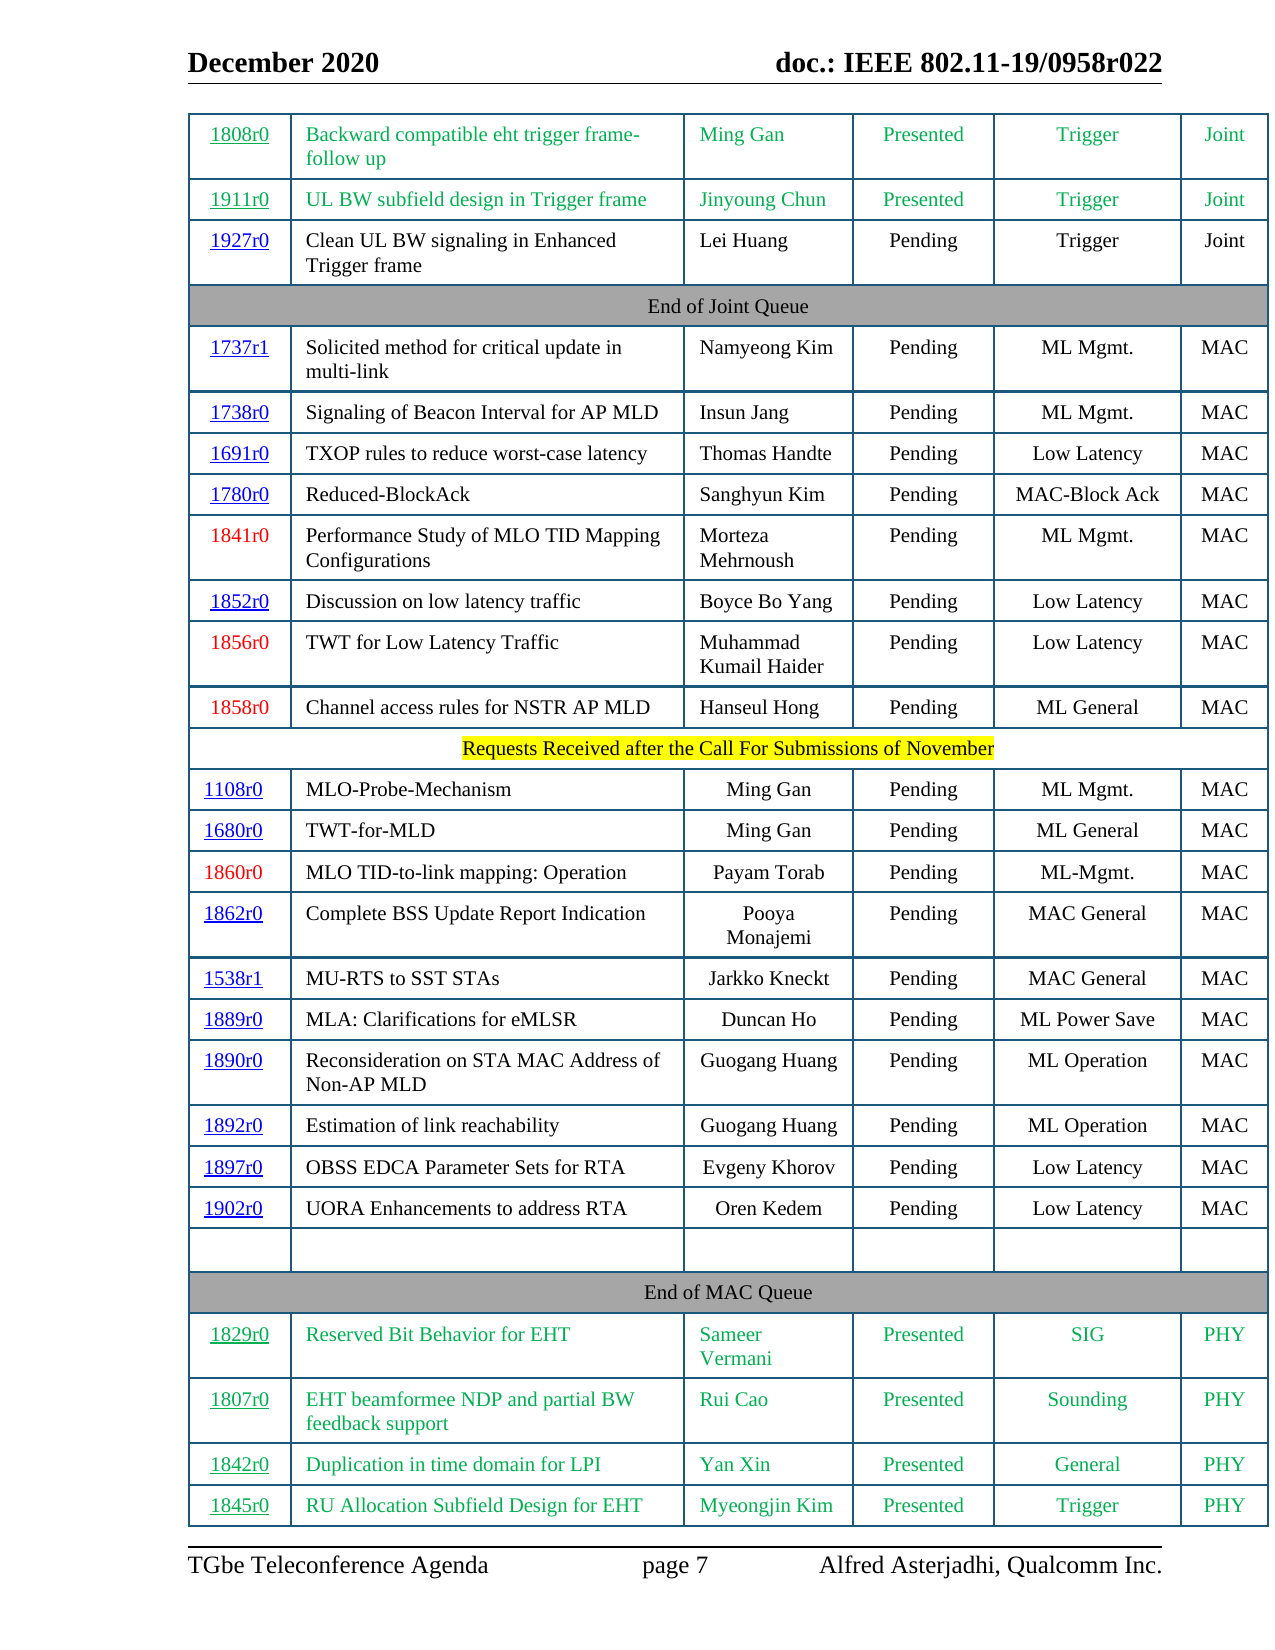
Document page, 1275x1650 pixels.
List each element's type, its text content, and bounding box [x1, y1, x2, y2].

table_cell MAC [1182, 327, 1267, 390]
table_cell Requests Received after the Call For Submissions of November [190, 729, 1267, 768]
table_cell Reconsideration on STA MAC Address of Non-AP MLD [292, 1041, 683, 1104]
table_cell 1807r0 [190, 1379, 290, 1442]
table_cell ML Mgmt. [995, 770, 1180, 809]
table_cell ML Operation [995, 1041, 1180, 1104]
table_cell Pending [854, 811, 993, 850]
table_cell Presented [854, 1314, 993, 1377]
table_cell EHT beamformee NDP and partial BW feedback support [292, 1379, 683, 1442]
table_cell Morteza Mehrnoush [685, 516, 852, 579]
table_cell ML Power Save [995, 1000, 1180, 1039]
table_cell End of Joint Queue [190, 286, 1267, 325]
table_cell MAC [1182, 1000, 1267, 1039]
table_cell [190, 1229, 290, 1271]
table_cell 1808r0 [190, 115, 290, 178]
table_cell Payam Torab [685, 852, 852, 891]
table_cell Duplication in time domain for LPI [292, 1444, 683, 1483]
table_cell Reduced-BlockAck [292, 475, 683, 514]
table_cell MAC [1182, 852, 1267, 891]
table_cell TXOP rules to reduce worst-case latency [292, 434, 683, 473]
table_cell Discussion on low latency traffic [292, 581, 683, 620]
table_cell Low Latency [995, 434, 1180, 473]
table_cell Yan Xin [685, 1444, 852, 1483]
table_cell Guogang Huang [685, 1106, 852, 1145]
table_cell Insun Jang [685, 393, 852, 432]
table_cell MLO-Probe-Mechanism [292, 770, 683, 809]
table_cell Low Latency [995, 1147, 1180, 1186]
table_cell Pending [854, 893, 993, 956]
table_cell Complete BSS Update Report Indication [292, 893, 683, 956]
table_cell MAC [1182, 959, 1267, 997]
table_cell Joint [1182, 115, 1267, 178]
table_cell MLO TID-to-link mapping: Operation [292, 852, 683, 891]
table_cell Jinyoung Chun [685, 180, 852, 219]
table_cell Pending [854, 1188, 993, 1227]
table_cell Signaling of Beacon Interval for AP MLD [292, 393, 683, 432]
table_cell Pending [854, 1041, 993, 1104]
table_cell Pending [854, 1147, 993, 1186]
table_cell Pending [854, 1000, 993, 1039]
table_cell Sounding [995, 1379, 1180, 1442]
table_cell 1108r0 [190, 770, 290, 809]
table_cell Presented [854, 115, 993, 178]
table_cell Presented [854, 1444, 993, 1483]
table_cell Ming Gan [685, 115, 852, 178]
table_cell Presented [854, 180, 993, 219]
table_cell ML Mgmt. [995, 393, 1180, 432]
table_cell Ming Gan [685, 811, 852, 850]
table_cell PHY [1182, 1444, 1267, 1483]
table_cell Lei Huang [685, 221, 852, 284]
table_cell ML Mgmt. [995, 327, 1180, 390]
table_cell 1892r0 [190, 1106, 290, 1145]
table_cell 1890r0 [190, 1041, 290, 1104]
table_cell [854, 1229, 993, 1271]
table_cell [1182, 1229, 1267, 1271]
table_cell MAC [1182, 475, 1267, 514]
table_cell Pending [854, 1106, 993, 1145]
table_cell 1691r0 [190, 434, 290, 473]
table_cell Trigger [995, 115, 1180, 178]
table_cell Presented [854, 1379, 993, 1442]
table_cell Solicited method for critical update in multi-link [292, 327, 683, 390]
table_cell 1862r0 [190, 893, 290, 956]
table_cell MAC [1182, 1106, 1267, 1145]
table_cell MAC [1182, 1041, 1267, 1104]
table_cell [995, 1229, 1180, 1271]
table_cell ML General [995, 688, 1180, 727]
table_cell 1927r0 [190, 221, 290, 284]
table_cell PHY [1182, 1379, 1267, 1442]
table_cell 1829r0 [190, 1314, 290, 1377]
table_cell UL BW subfield design in Trigger frame [292, 180, 683, 219]
table_cell 1780r0 [190, 475, 290, 514]
table_cell Pending [854, 516, 993, 579]
table_cell Channel access rules for NSTR AP MLD [292, 688, 683, 727]
table_cell 1897r0 [190, 1147, 290, 1186]
table_cell Muhammad Kumail Haider [685, 622, 852, 685]
table_cell Pending [854, 475, 993, 514]
table_cell 1858r0 [190, 688, 290, 727]
table_cell Estimation of link reachability [292, 1106, 683, 1145]
table_cell Evgeny Khorov [685, 1147, 852, 1186]
table_cell 1911r0 [190, 180, 290, 219]
table_cell Oren Kedem [685, 1188, 852, 1227]
table_cell Trigger [995, 1486, 1180, 1524]
table_cell Pending [854, 688, 993, 727]
table_cell Pending [854, 221, 993, 284]
table_cell 1902r0 [190, 1188, 290, 1227]
table_cell 1680r0 [190, 811, 290, 850]
table_cell Low Latency [995, 622, 1180, 685]
table_cell 1856r0 [190, 622, 290, 685]
table_cell TWT for Low Latency Traffic [292, 622, 683, 685]
table_cell SIG [995, 1314, 1180, 1377]
table_cell Sameer Vermani [685, 1314, 852, 1377]
table_cell Reserved Bit Behavior for EHT [292, 1314, 683, 1377]
table_cell Joint [1182, 180, 1267, 219]
table_cell UORA Enhancements to address RTA [292, 1188, 683, 1227]
table_cell Pending [854, 852, 993, 891]
table_cell MAC General [995, 893, 1180, 956]
table_cell MU-RTS to SST STAs [292, 959, 683, 997]
table_cell Pending [854, 770, 993, 809]
table_cell 1737r1 [190, 327, 290, 390]
table_cell MAC-Block Ack [995, 475, 1180, 514]
table_cell Guogang Huang [685, 1041, 852, 1104]
table_cell 1538r1 [190, 959, 290, 997]
table_cell Presented [854, 1486, 993, 1524]
table_cell MAC [1182, 516, 1267, 579]
table_cell General [995, 1444, 1180, 1483]
table_cell MAC [1182, 811, 1267, 850]
table_cell Low Latency [995, 581, 1180, 620]
table_cell MAC [1182, 688, 1267, 727]
table_cell Pending [854, 622, 993, 685]
table_cell MAC [1182, 434, 1267, 473]
table_cell [292, 1229, 683, 1271]
table_cell Pending [854, 434, 993, 473]
table_cell Pending [854, 393, 993, 432]
table_cell OBSS EDCA Parameter Sets for RTA [292, 1147, 683, 1186]
table_cell [685, 1229, 852, 1271]
table_cell Joint [1182, 221, 1267, 284]
table_cell Hanseul Hong [685, 688, 852, 727]
table_cell ML Mgmt. [995, 516, 1180, 579]
table_cell Ming Gan [685, 770, 852, 809]
table_cell 1841r0 [190, 516, 290, 579]
table_cell 1860r0 [190, 852, 290, 891]
table_cell PHY [1182, 1486, 1267, 1524]
table_cell Pending [854, 959, 993, 997]
table_cell Sanghyun Kim [685, 475, 852, 514]
table_cell MLA: Clarifications for eMLSR [292, 1000, 683, 1039]
table_cell 1842r0 [190, 1444, 290, 1483]
table_cell 1845r0 [190, 1486, 290, 1524]
table_cell 1738r0 [190, 393, 290, 432]
table_cell 1889r0 [190, 1000, 290, 1039]
table_cell Namyeong Kim [685, 327, 852, 390]
table_cell MAC [1182, 393, 1267, 432]
table_cell Boyce Bo Yang [685, 581, 852, 620]
table_cell Myeongjin Kim [685, 1486, 852, 1524]
table_cell Pooya Monajemi [685, 893, 852, 956]
table_cell RU Allocation Subfield Design for EHT Trigger Frame Follow up [292, 1486, 683, 1524]
table_cell MAC [1182, 1188, 1267, 1227]
table_cell PHY [1182, 1314, 1267, 1377]
table_cell MAC [1182, 1147, 1267, 1186]
table_cell ML Operation [995, 1106, 1180, 1145]
table_cell Clean UL BW signaling in Enhanced Trigger frame [292, 221, 683, 284]
table_cell TWT-for-MLD [292, 811, 683, 850]
table_cell ML General [995, 811, 1180, 850]
table_cell Pending [854, 327, 993, 390]
table_cell MAC [1182, 622, 1267, 685]
table_cell ML-Mgmt. [995, 852, 1180, 891]
table_cell Jarkko Kneckt [685, 959, 852, 997]
table_cell 1852r0 [190, 581, 290, 620]
table_cell Rui Cao [685, 1379, 852, 1442]
table_cell Pending [854, 581, 993, 620]
table_cell Backward compatible eht trigger frame-follow up [292, 115, 683, 178]
table_cell Low Latency [995, 1188, 1180, 1227]
table_cell Trigger [995, 221, 1180, 284]
table_cell MAC [1182, 770, 1267, 809]
table_cell Performance Study of MLO TID Mapping Configurations [292, 516, 683, 579]
table_cell Duncan Ho [685, 1000, 852, 1039]
table_cell MAC [1182, 581, 1267, 620]
table_cell MAC [1182, 893, 1267, 956]
table_cell Trigger [995, 180, 1180, 219]
table_cell Thomas Handte [685, 434, 852, 473]
table_cell MAC General [995, 959, 1180, 997]
table_cell End of MAC Queue [190, 1273, 1267, 1312]
